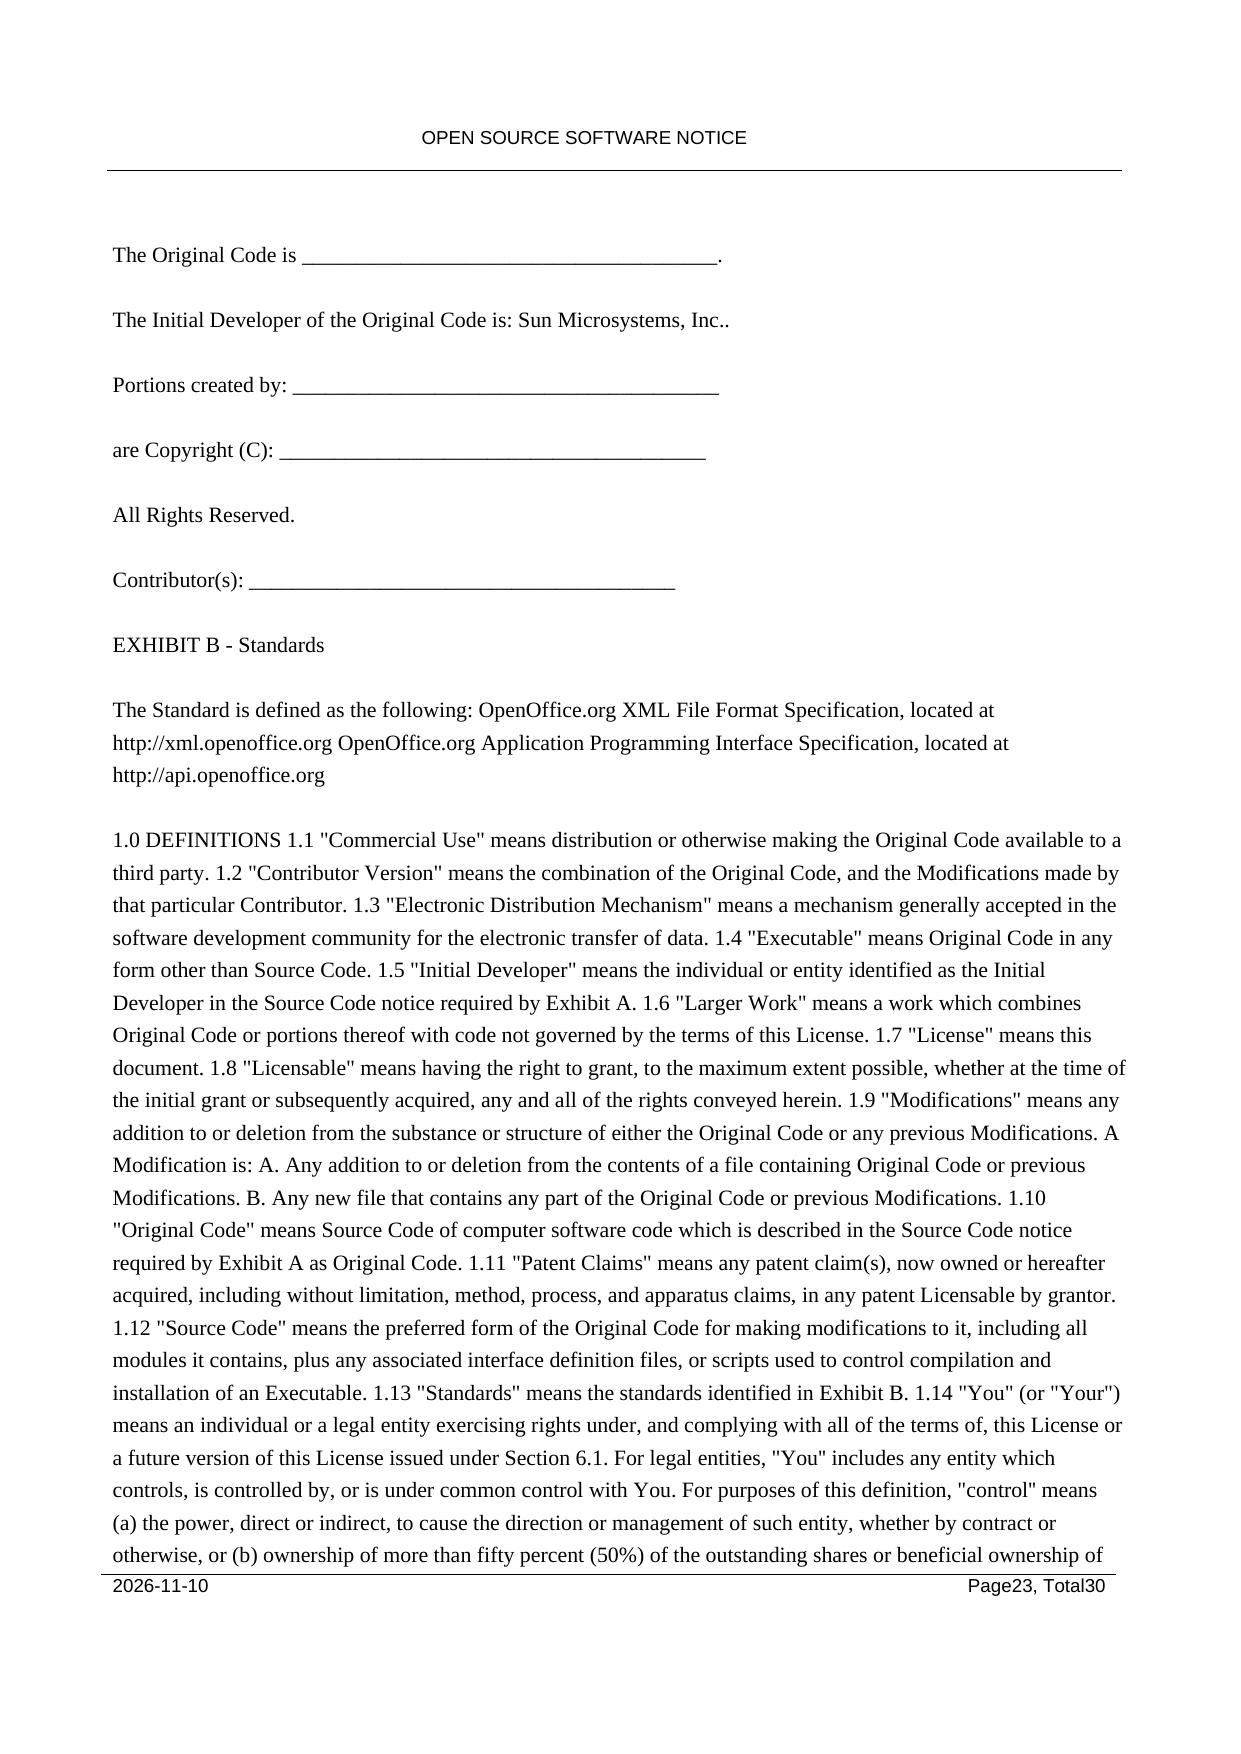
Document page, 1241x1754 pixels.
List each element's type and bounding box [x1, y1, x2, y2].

text [112, 206, 1128, 1571]
